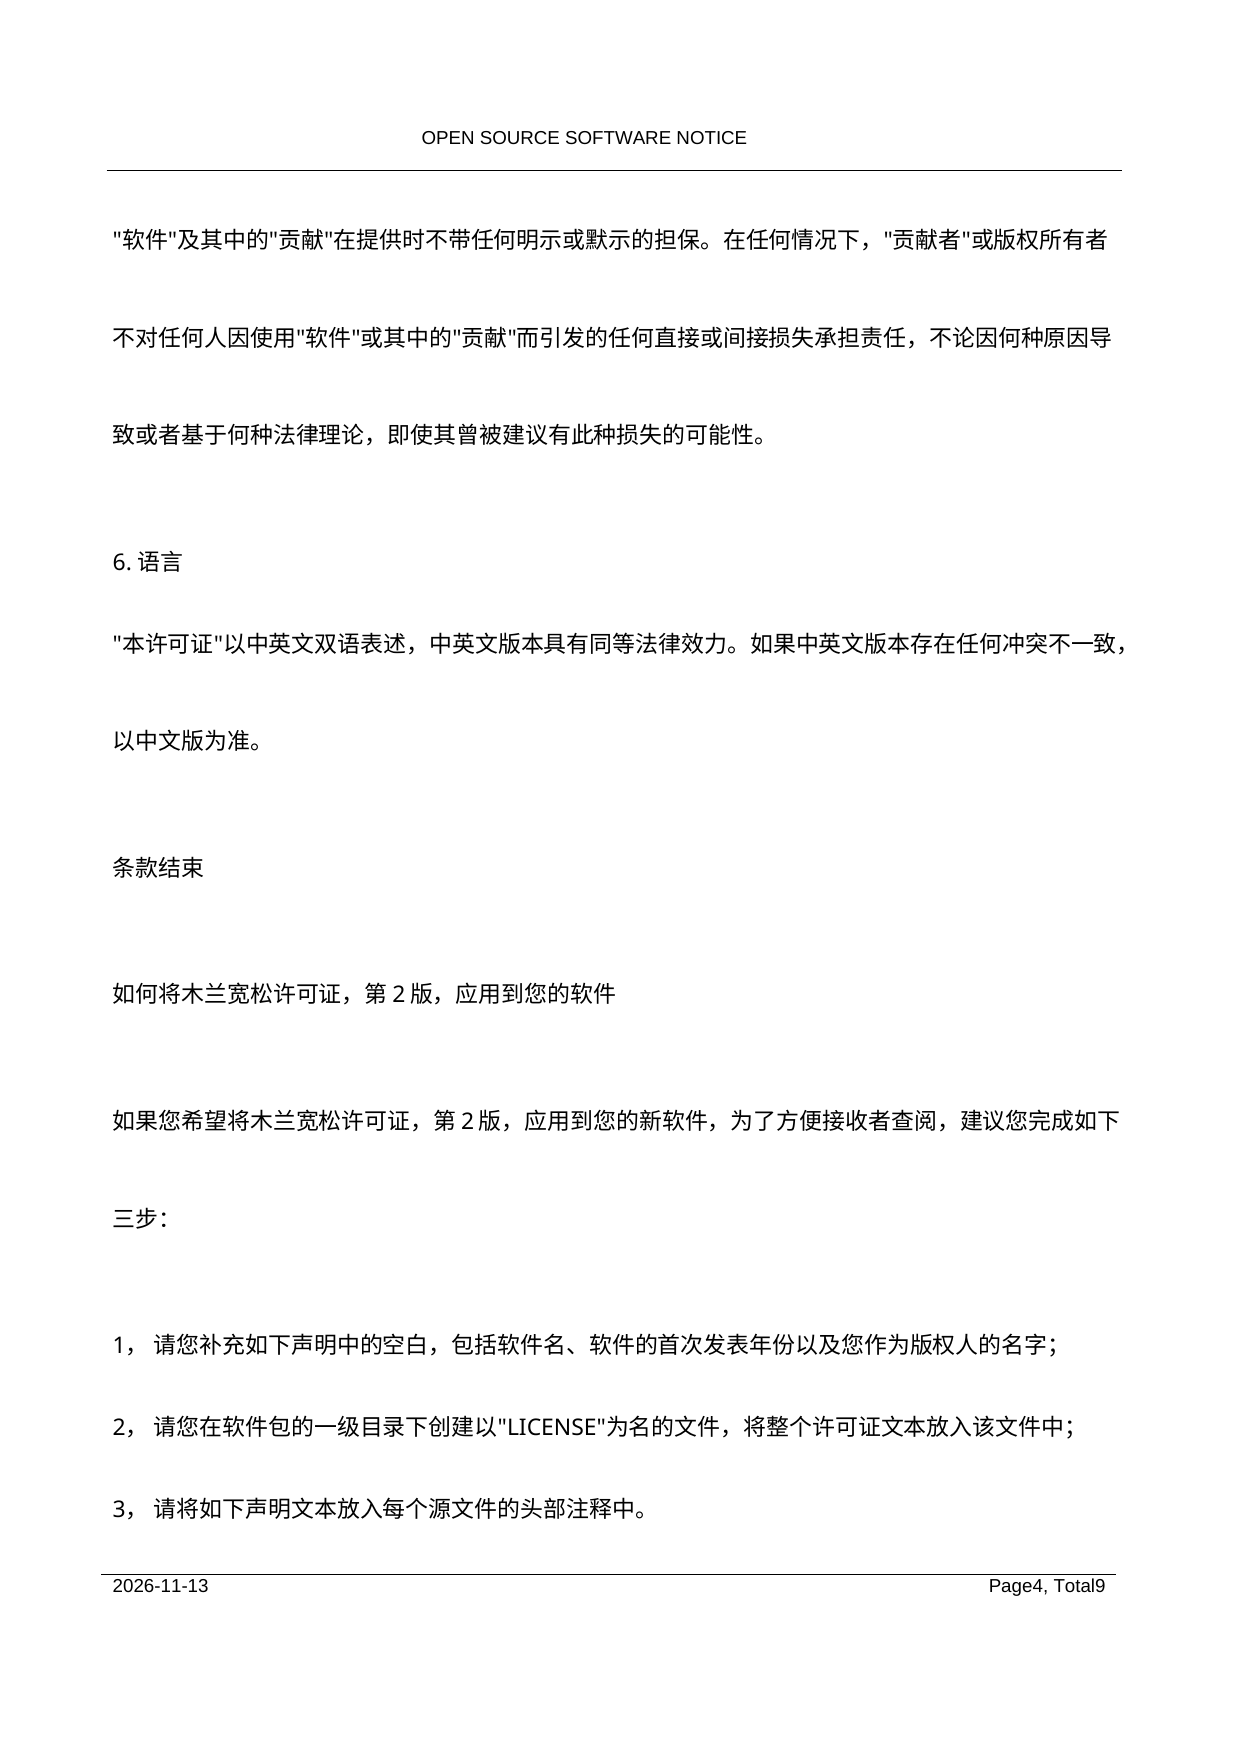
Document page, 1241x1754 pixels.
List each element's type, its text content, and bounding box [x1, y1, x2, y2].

text 6. 语言 [112, 528, 1128, 593]
text 条款结束 [112, 834, 1128, 899]
text "软件"及其中的"贡献"在提供时不带任何明示或默示的担保。在任何情况下，"贡献者"或版权所有者不对任何人因使用"软件"或其中的"贡献"而引发的任何直接或间接损失承担责任，不论因何种原因导致或者基于何种法律理论，即使其曾被建议有此种损失的可能性。 [112, 206, 1128, 466]
text 1， 请您补充如下声明中的空白，包括软件名、软件的首次发表年份以及您作为版权人的名字； [112, 1311, 1128, 1376]
text 2， 请您在软件包的一级目录下创建以"LICENSE"为名的文件，将整个许可证文本放入该文件中； [112, 1393, 1128, 1458]
text 3， 请将如下声明文本放入每个源文件的头部注释中。 [112, 1475, 1128, 1540]
text "本许可证"以中英文双语表述，中英文版本具有同等法律效力。如果中英文版本存在任何冲突不一致，以中文版为准。 [112, 610, 1128, 772]
text 如何将木兰宽松许可证，第2版，应用到您的软件 [112, 961, 1128, 1026]
text 如果您希望将木兰宽松许可证，第2版，应用到您的新软件，为了方便接收者查阅，建议您完成如下三步： [112, 1087, 1128, 1250]
